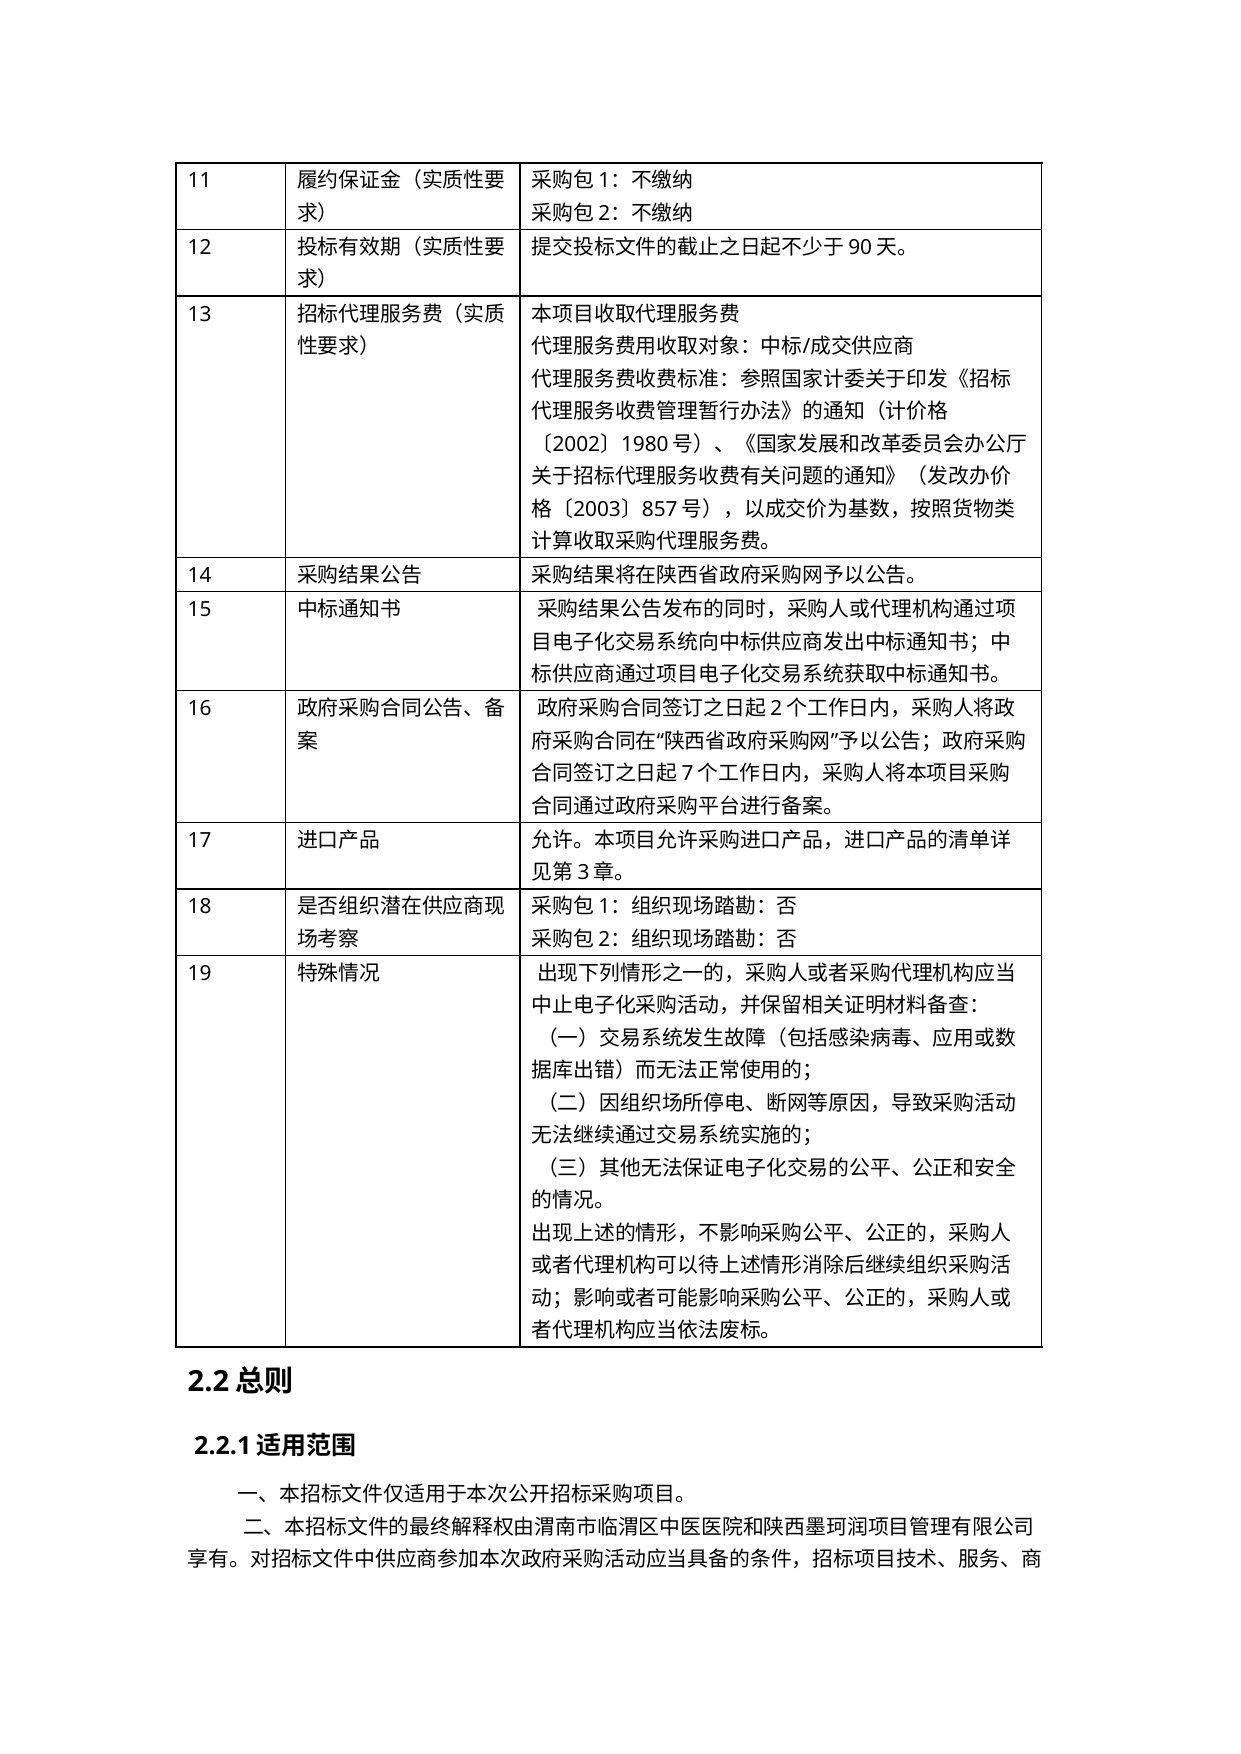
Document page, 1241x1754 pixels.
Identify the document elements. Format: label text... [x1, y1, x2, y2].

table_cell 13 [177, 297, 285, 557]
text 2.2总则 [187, 1348, 1053, 1413]
text 一、本招标文件仅适用于本次公开招标采购项目。 [187, 1478, 1053, 1510]
table_cell 11 [177, 164, 285, 228]
table_cell 中标通知书 [286, 592, 519, 690]
text 2.2.1适用范围 [187, 1413, 1053, 1478]
table_cell 18 [177, 890, 285, 954]
table_cell 采购包1：不缴纳 采购包2：不缴纳 [521, 164, 1041, 228]
table_cell 采购包1：组织现场踏勘：否 采购包2：组织现场踏勘：否 [521, 890, 1041, 954]
table_cell 采购结果公告 [286, 558, 519, 591]
table_cell 特殊情况 [286, 956, 519, 1346]
table_cell 17 [177, 823, 285, 888]
table_cell 15 [177, 592, 285, 690]
table_cell 采购结果将在陕西省政府采购网予以公告。 [521, 558, 1041, 591]
table_cell 提交投标文件的截止之日起不少于90天。 [521, 230, 1041, 295]
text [187, 1510, 1053, 1575]
table_cell 19 [177, 956, 285, 1346]
table_cell 允许。本项目允许采购进口产品，进口产品的清单详见第3章。 [521, 823, 1041, 888]
table_cell 政府采购合同公告、备案 [286, 691, 519, 821]
table_cell 12 [177, 230, 285, 295]
table_cell 履约保证金（实质性要求） [286, 164, 519, 228]
table_cell 是否组织潜在供应商现场考察 [286, 890, 519, 954]
table_cell 采购结果公告发布的同时，采购人或代理机构通过项目电子化交易系统向中标供应商发出中标通知书；中标供应商通过项目电子化交易系统获取中标通知书。 [521, 592, 1041, 690]
table_cell 出现下列情形之一的，采购人或者采购代理机构应当中止电子化采购活动，并保留相关证明材料备查： （一）交易系统发生故障（包括感染病毒、应用或数据库出错）而无法正常使用的； （二）因组织场所停电、断网等原因，导致采购活动无法继续通过交易系统实施的； （三）其他无法保证电子化交易的公平、公正和安全的情况。 出现上述的情形，不影响采购公平、公正的，采购人或者代理机构可以待上述情形消除后继续组织采购活动；影响或者可能影响采购公平、公正的，采购人或者代理机构应当依法废标。 [521, 956, 1041, 1346]
table_cell 政府采购合同签订之日起2个工作日内，采购人将政府采购合同在“陕西省政府采购网”予以公告；政府采购合同签订之日起7个工作日内，采购人将本项目采购合同通过政府采购平台进行备案。 [521, 691, 1041, 821]
table_cell 招标代理服务费（实质性要求） [286, 297, 519, 557]
table_cell 进口产品 [286, 823, 519, 888]
table_cell 投标有效期（实质性要求） [286, 230, 519, 295]
table_cell 14 [177, 558, 285, 591]
table_cell 16 [177, 691, 285, 821]
table_cell 本项目收取代理服务费 代理服务费用收取对象：中标/成交供应商 代理服务费收费标准：参照国家计委关于印发《招标代理服务收费管理暂行办法》的通知（计价格〔2002〕1980号）、《国家发展和改革委员会办公厅关于招标代理服务收费有关问题的通知》（发改办价格〔2003〕857号），以成交价为基数，按照货物类计算收取采购代理服务费。 [521, 297, 1041, 557]
